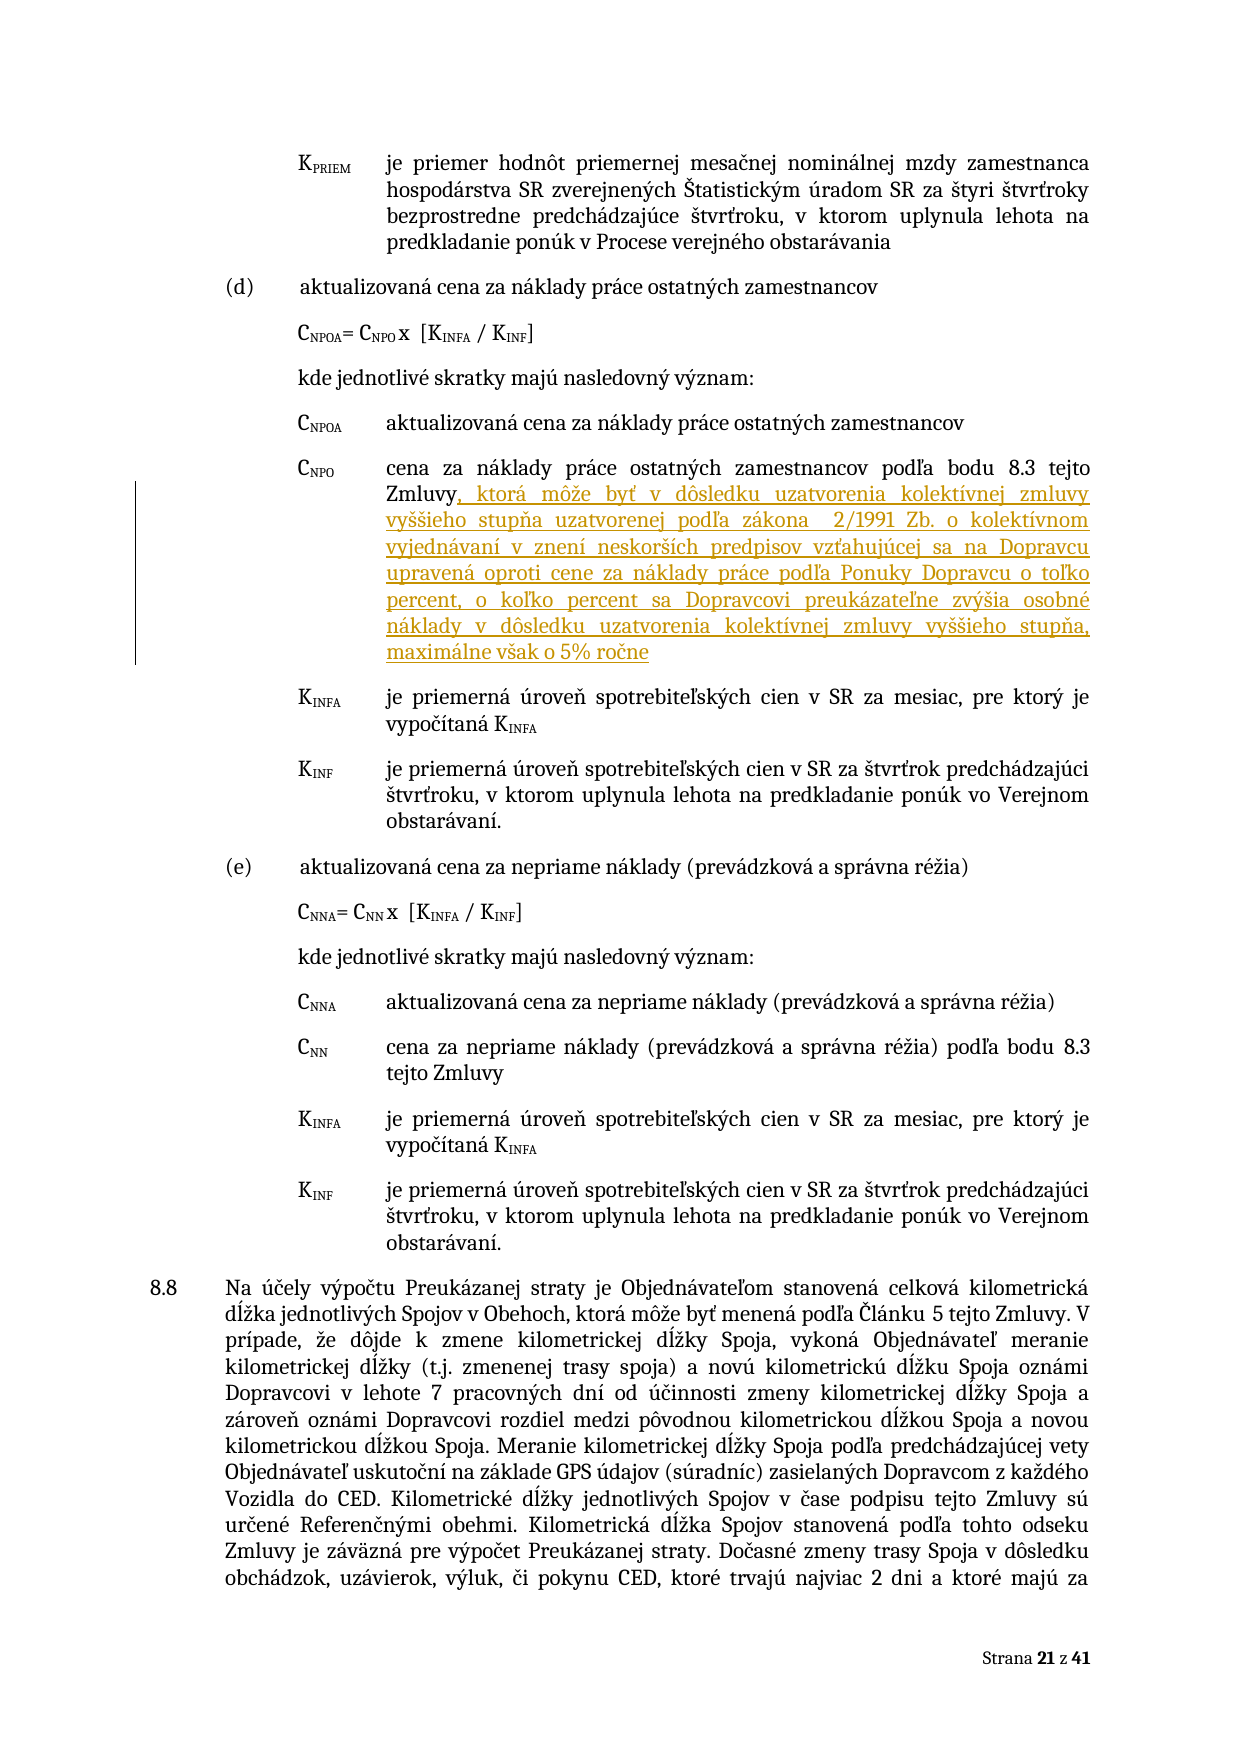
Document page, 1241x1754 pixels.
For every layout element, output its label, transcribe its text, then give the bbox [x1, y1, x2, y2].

text CNPO cena za náklady práce ostatných zamestnancov podľa bodu 8.3 tejto Zmluvy [298, 454, 1090, 665]
text KPRIEM je priemer hodnôt priemernej mesačnej nominálnej mzdy zamestnanca hospodárstva SR zverejnených Štatistickým úradom SR za štyri štvrťroky bezprostredne predchádzajúce štvrťroku, v ktorom uplynula lehota na predkladanie ponúk v Procese verejného obstarávania [298, 150, 1090, 255]
subtitle aktualizovaná cena za nepriame náklady (prevádzková a správna réžia) [225, 853, 1090, 880]
text CNNA aktualizovaná cena za nepriame náklady (prevádzková a správna réžia) [298, 989, 1090, 1015]
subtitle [150, 1274, 1090, 1591]
text KINFA je priemerná úroveň spotrebiteľských cien v SR za mesiac, pre ktorý je vypočítaná KINFA [298, 684, 1090, 737]
text KINFA je priemerná úroveň spotrebiteľských cien v SR za mesiac, pre ktorý je vypočítaná KINFA [298, 1105, 1090, 1158]
text kde jednotlivé skratky majú nasledovný význam: [298, 364, 1090, 391]
subtitle aktualizovaná cena za náklady práce ostatných zamestnancov [225, 274, 1090, 301]
text CNPOA= CNPO x [KINFA / KINF] [298, 319, 1090, 346]
text KINF je priemerná úroveň spotrebiteľských cien v SR za štvrťrok predchádzajúci štvrťroku, v ktorom uplynula lehota na predkladanie ponúk vo Verejnom obstarávaní. [298, 1177, 1090, 1256]
text kde jednotlivé skratky majú nasledovný význam: [298, 944, 1090, 970]
text CNN cena za nepriame náklady (prevádzková a správna réžia) podľa bodu 8.3 tejto Zmluvy [298, 1034, 1090, 1087]
text KINF je priemerná úroveň spotrebiteľských cien v SR za štvrťrok predchádzajúci štvrťroku, v ktorom uplynula lehota na predkladanie ponúk vo Verejnom obstarávaní. [298, 756, 1090, 835]
text CNPOA aktualizovaná cena za náklady práce ostatných zamestnancov [298, 409, 1090, 436]
text CNNA= CNN x [KINFA / KINF] [298, 898, 1090, 925]
